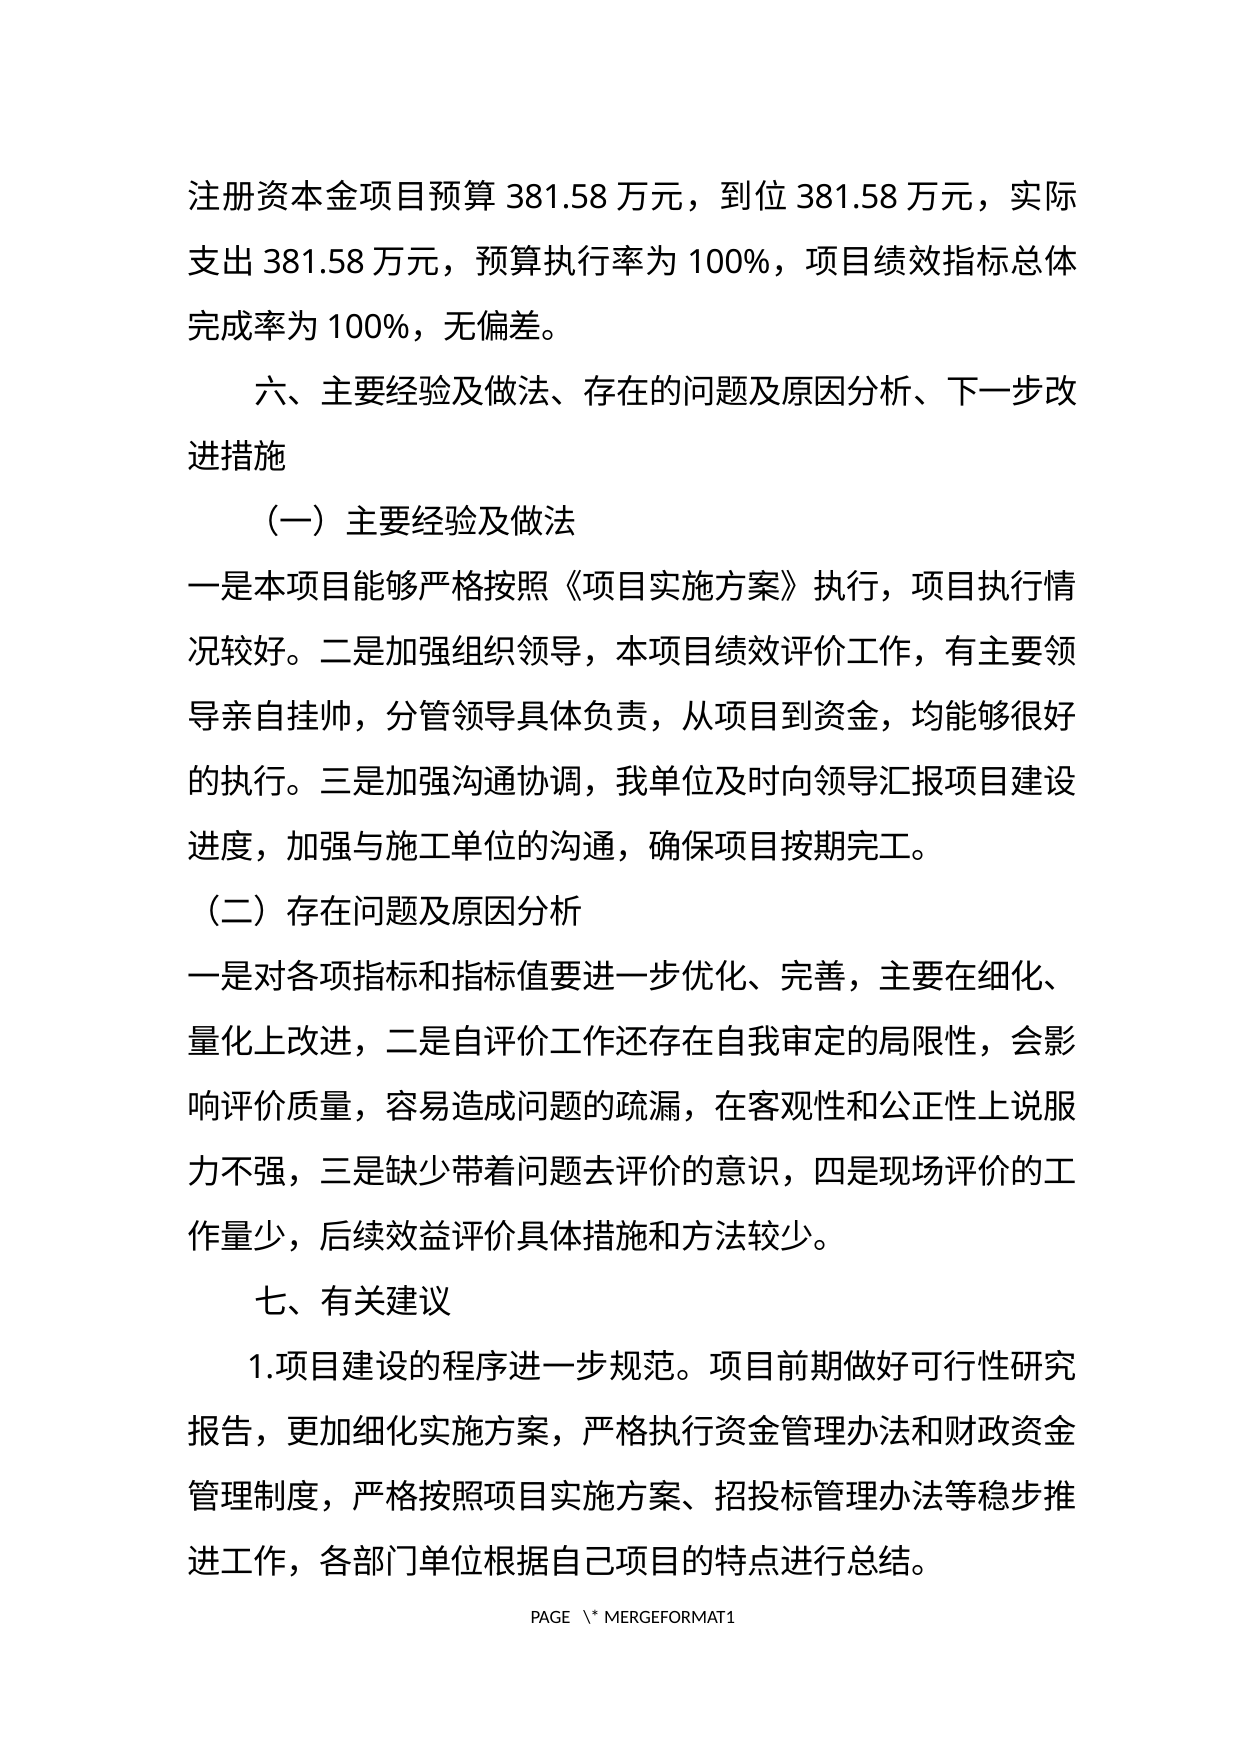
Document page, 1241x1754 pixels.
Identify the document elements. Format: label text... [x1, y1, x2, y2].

text 六、主要经验及做法、存在的问题及原因分析、下一步改进措施 [187, 357, 1078, 487]
text （一）主要经验及做法 一是本项目能够严格按照《项目实施方案》执行，项目执行情况较好。二是加强组织领导，本项目绩效评价工作，有主要领导亲自挂帅，分管领导具体负责，从项目到资金，均能够很好的执行。三是加强沟通协调，我单位及时向领导汇报项目建设进度，加强与施工单位的沟通，确保项目按期完工。 （二）存在问题及原因分析 一是对各项指标和指标值要进一步优化、完善，主要在细化、量化上改进，二是自评价工作还存在自我审定的局限性，会影响评价质量，容易造成问题的疏漏，在客观性和公正性上说服力不强，三是缺少带着问题去评价的意识，四是现场评价的工作量少，后续效益评价具体措施和方法较少。 [187, 487, 1078, 1267]
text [187, 1332, 1078, 1592]
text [187, 162, 1078, 357]
text 七、有关建议 [187, 1267, 1078, 1332]
